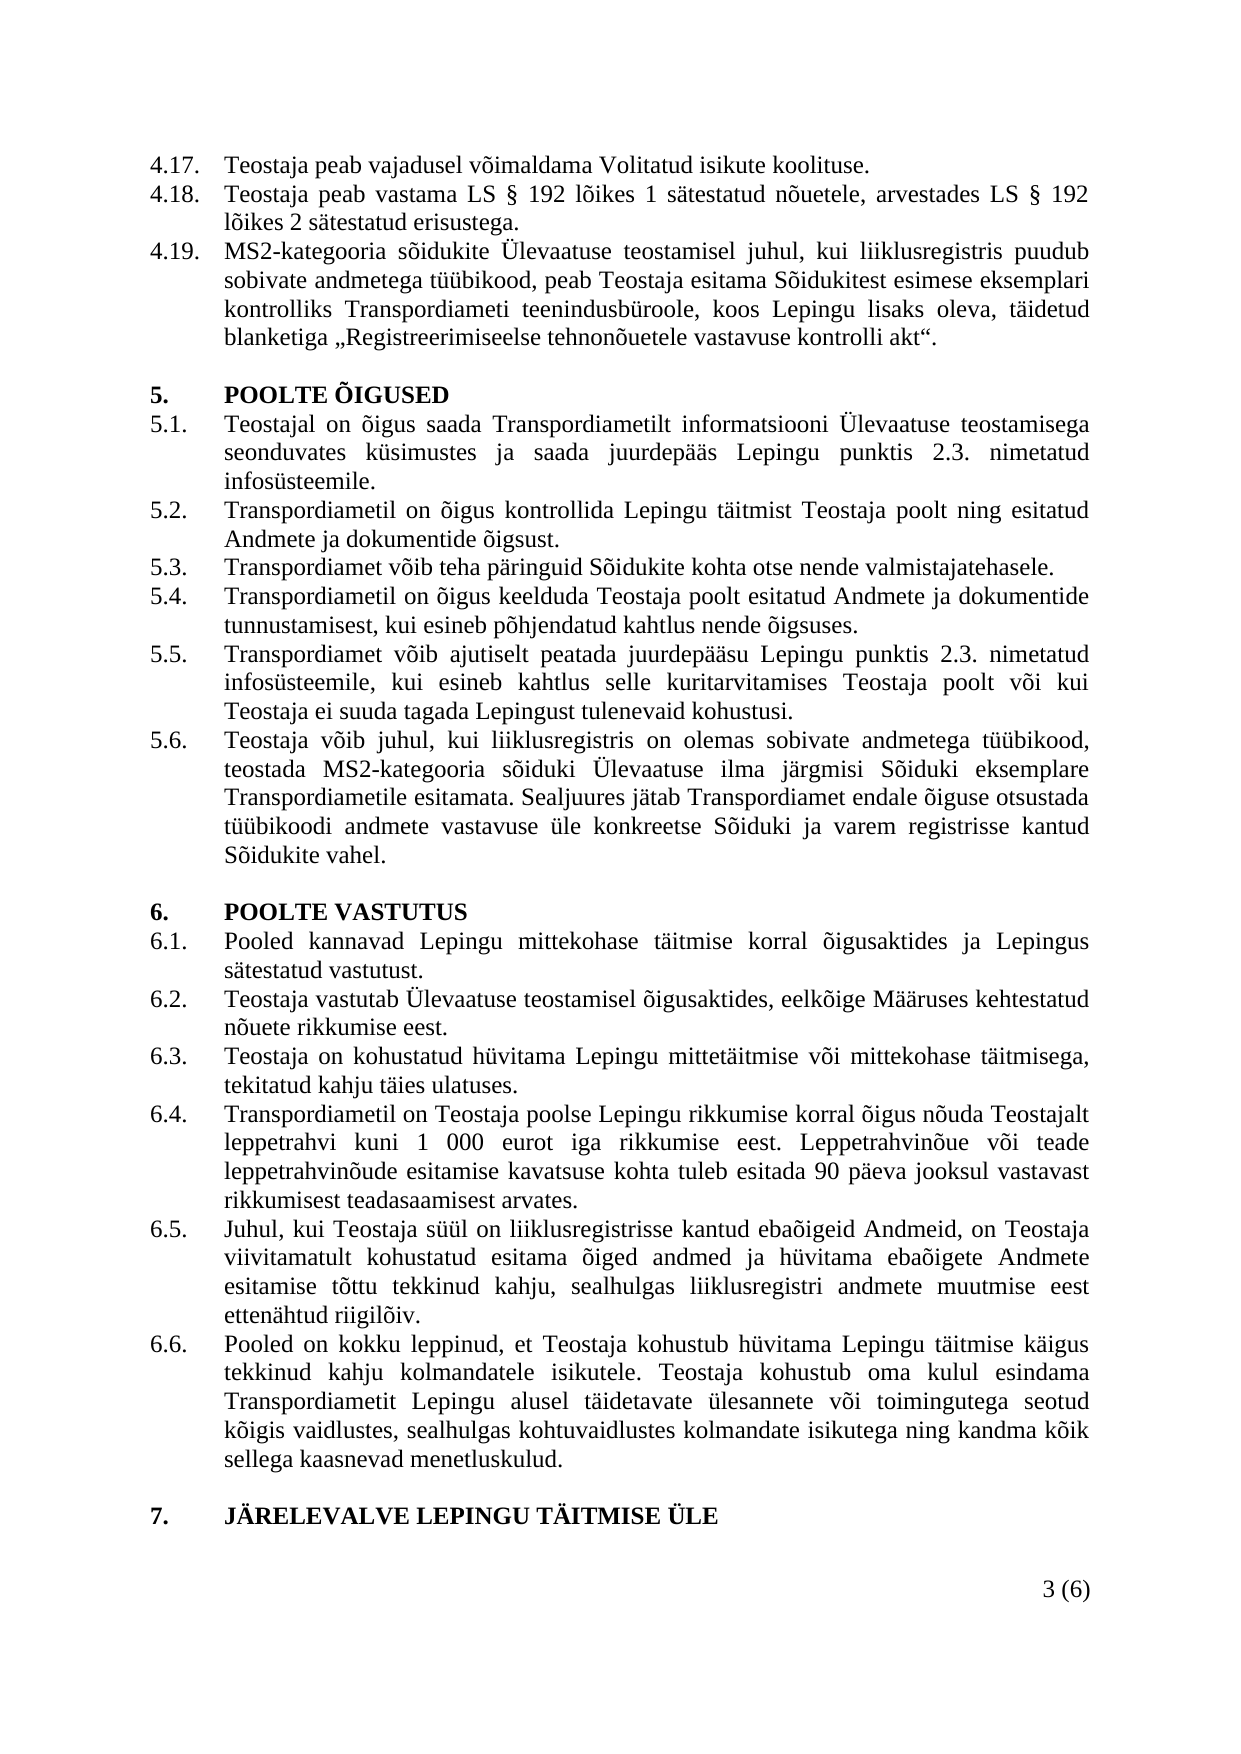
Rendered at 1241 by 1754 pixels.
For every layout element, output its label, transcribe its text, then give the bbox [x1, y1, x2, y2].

list Transpordiamet võib teha päringuid Sõidukite kohta otse nende valmistajatehasele. [150, 552, 1090, 581]
list Teostaja on kohustatud hüvitama Lepingu mittetäitmise või mittekohase täitmisega, tekitatud kahju täies ulatuses. [150, 1041, 1090, 1099]
list Teostaja võib juhul, kui liiklusregistris on olemas sobivate andmetega tüübikood, teostada MS2-kategooria sõiduki Ülevaatuse ilma järgmisi Sõiduki eksemplare Transpordiametile esitamata. Sealjuures jätab Transpordiamet endale õiguse otsustada tüübikoodi andmete vastavuse üle konkreetse Sõiduki ja varem registrisse kantud Sõidukite vahel. [150, 725, 1090, 869]
list POOLTE VASTUTUS [150, 897, 1090, 926]
list Pooled on kokku leppinud, et Teostaja kohustub hüvitama Lepingu täitmise käigus tekkinud kahju kolmandatele isikutele. Teostaja kohustub oma kulul esindama Transpordiametit Lepingu alusel täidetavate ülesannete või toimingutega seotud kõigis vaidlustes, sealhulgas kohtuvaidlustes kolmandate isikutega ning kandma kõik sellega kaasnevad menetluskulud. [150, 1329, 1090, 1472]
list Pooled kannavad Lepingu mittekohase täitmise korral õigusaktides ja Lepingus sätestatud vastutust. [150, 926, 1090, 984]
list Transpordiametil on Teostaja poolse Lepingu rikkumise korral õigus nõuda Teostajalt leppetrahvi kuni 1 000 eurot iga rikkumise eest. Leppetrahvinõue või teade leppetrahvinõude esitamise kavatsuse kohta tuleb esitada 90 päeva jooksul vastavast rikkumisest teadasaamisest arvates. [150, 1099, 1090, 1214]
list MS2-kategooria sõidukite Ülevaatuse teostamisel juhul, kui liiklusregistris puudub sobivate andmetega tüübikood, peab Teostaja esitama Sõidukitest esimese eksemplari kontrolliks Transpordiameti teenindusbüroole, koos Lepingu lisaks oleva, täidetud blanketiga „Registreerimiseelse tehnonõuetele vastavuse kontrolli akt“. [150, 236, 1090, 351]
list Juhul, kui Teostaja süül on liiklusregistrisse kantud ebaõigeid Andmeid, on Teostaja viivitamatult kohustatud esitama õiged andmed ja hüvitama ebaõigete Andmete esitamise tõttu tekkinud kahju, sealhulgas liiklusregistri andmete muutmise eest ettenähtud riigilõiv. [150, 1214, 1090, 1329]
list JÄRELEVALVE LEPINGU TÄITMISE ÜLE [150, 1501, 1090, 1530]
list Transpordiametil on õigus keelduda Teostaja poolt esitatud Andmete ja dokumentide tunnustamisest, kui esineb põhjendatud kahtlus nende õigsuses. [150, 581, 1090, 639]
list POOLTE ÕIGUSED [150, 380, 1090, 409]
list Teostajal on õigus saada Transpordiametilt informatsiooni Ülevaatuse teostamisega seonduvates küsimustes ja saada juurdepääs Lepingu punktis 2.3. nimetatud infosüsteemile. [150, 409, 1090, 495]
list Teostaja peab vastama LS § 192 lõikes 1 sätestatud nõuetele, arvestades LS § 192 lõikes 2 sätestatud erisustega. [150, 179, 1090, 236]
list Teostaja peab vajadusel võimaldama Volitatud isikute koolituse. [150, 150, 1090, 179]
list Transpordiamet võib ajutiselt peatada juurdepääsu Lepingu punktis 2.3. nimetatud infosüsteemile, kui esineb kahtlus selle kuritarvitamises Teostaja poolt või kui Teostaja ei suuda tagada Lepingust tulenevaid kohustusi. [150, 639, 1090, 725]
list Teostaja vastutab Ülevaatuse teostamisel õigusaktides, eelkõige Määruses kehtestatud nõuete rikkumise eest. [150, 984, 1090, 1041]
list Transpordiametil on õigus kontrollida Lepingu täitmist Teostaja poolt ning esitatud Andmete ja dokumentide õigsust. [150, 495, 1090, 552]
